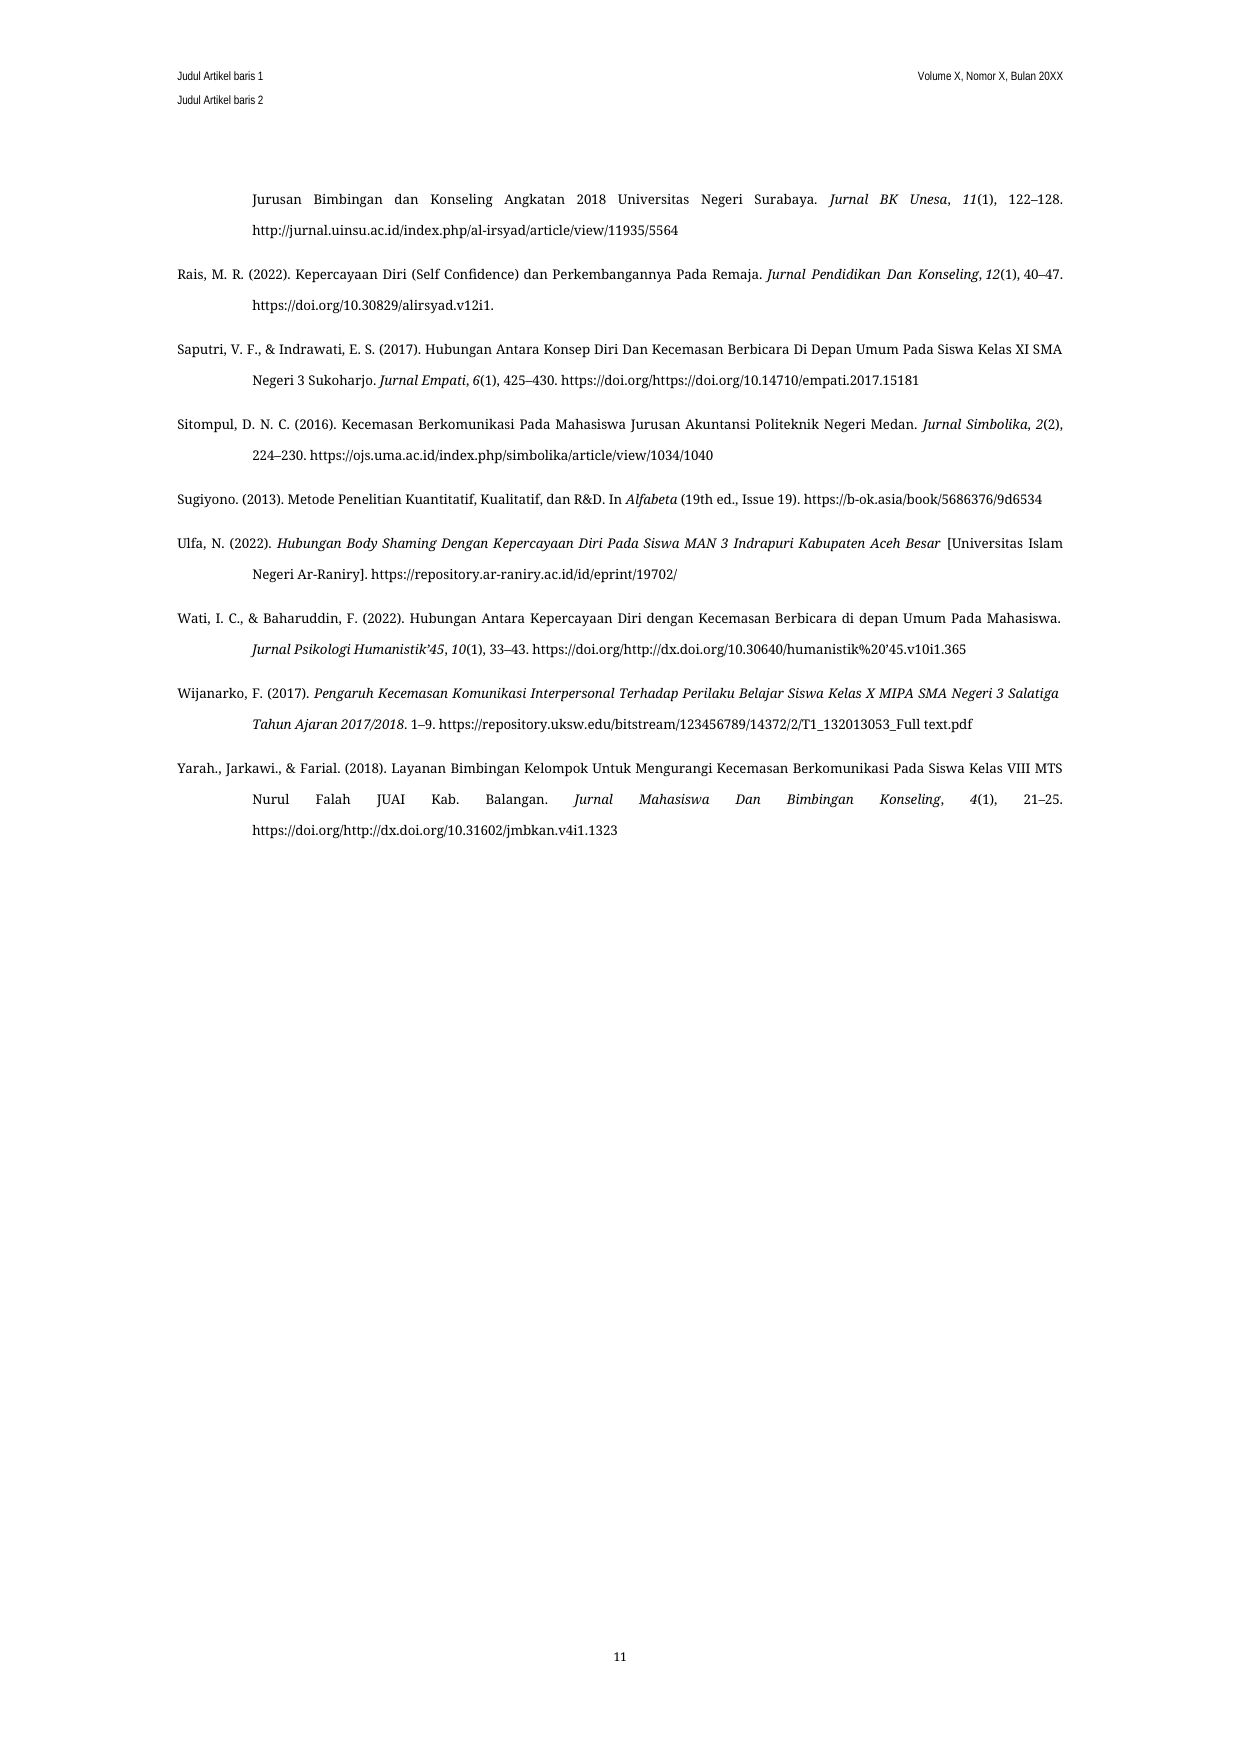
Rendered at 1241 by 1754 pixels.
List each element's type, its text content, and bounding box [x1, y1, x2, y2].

text Sugiyono. (2013). Metode Penelitian Kuantitatif, Kualitatif, dan R&D. In Alfabeta (19th ed., Issue 19). https://b-ok.asia/book/5686376/9d6534 [177, 477, 1063, 508]
text Sitompul, D. N. C. (2016). Kecemasan Berkomunikasi Pada Mahasiswa Jurusan Akuntansi Politeknik Negeri Medan. Jurnal Simbolika, 2(2), 224–230. https://ojs.uma.ac.id/index.php/simbolika/article/view/1034/1040 [177, 402, 1063, 465]
text Rais, M. R. (2022). Kepercayaan Diri (Self Confidence) dan Perkembangannya Pada Remaja. Jurnal Pendidikan Dan Konseling, 12(1), 40–47. https://doi.org/10.30829/alirsyad.v12i1. [177, 252, 1063, 315]
text Saputri, V. F., & Indrawati, E. S. (2017). Hubungan Antara Konsep Diri Dan Kecemasan Berbicara Di Depan Umum Pada Siswa Kelas XI SMA Negeri 3 Sukoharjo. Jurnal Empati, 6(1), 425–430. https://doi.org/https://doi.org/10.14710/empati.2017.15181 [177, 327, 1063, 390]
text Wati, I. C., & Baharuddin, F. (2022). Hubungan Antara Kepercayaan Diri dengan Kecemasan Berbicara di depan Umum Pada Mahasiswa. Jurnal Psikologi Humanistik’45, 10(1), 33–43. https://doi.org/http://dx.doi.org/10.30640/humanistik%20’45.v10i1.365 [177, 596, 1063, 658]
text Wijanarko, F. (2017). Pengaruh Kecemasan Komunikasi Interpersonal Terhadap Perilaku Belajar Siswa Kelas X MIPA SMA Negeri 3 Salatiga Tahun Ajaran 2017/2018. 1–9. https://repository.uksw.edu/bitstream/123456789/14372/2/T1_132013053_Full text.pdf [177, 671, 1063, 733]
text Ulfa, N. (2022). Hubungan Body Shaming Dengan Kepercayaan Diri Pada Siswa MAN 3 Indrapuri Kabupaten Aceh Besar [Universitas Islam Negeri Ar-Raniry]. https://repository.ar-raniry.ac.id/id/eprint/19702/ [177, 521, 1063, 583]
text Yarah., Jarkawi., & Farial. (2018). Layanan Bimbingan Kelompok Untuk Mengurangi Kecemasan Berkomunikasi Pada Siswa Kelas VIII MTS Nurul Falah JUAI Kab. Balangan. Jurnal Mahasiswa Dan Bimbingan Konseling, 4(1), 21–25. https://doi.org/http://dx.doi.org/10.31602/jmbkan.v4i1.1323 [177, 746, 1063, 840]
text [177, 177, 1063, 240]
